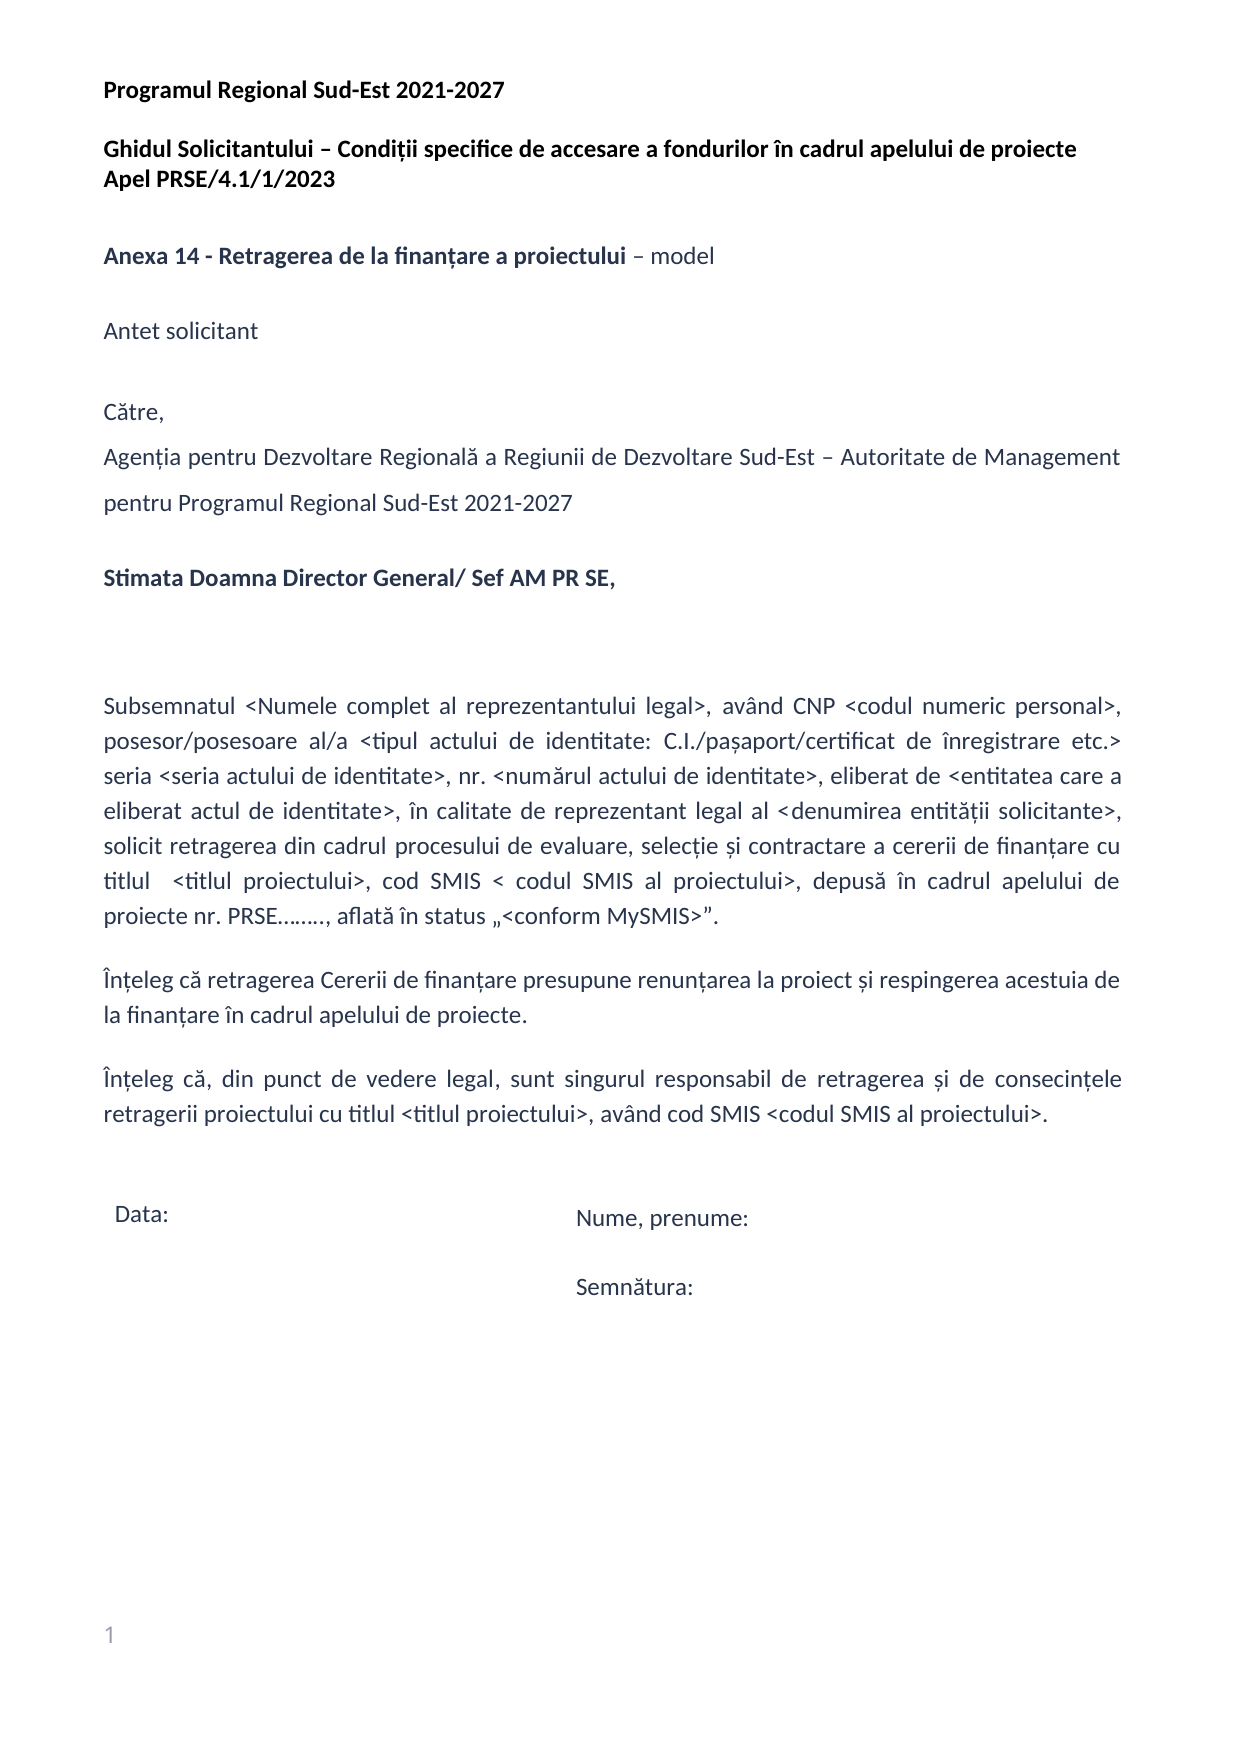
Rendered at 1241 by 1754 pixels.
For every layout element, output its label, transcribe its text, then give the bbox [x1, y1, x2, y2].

text Către, [103, 396, 1122, 426]
text Stimata Doamna Director General/ Sef AM PR SE, [103, 562, 1122, 592]
text Subsemnatul <Numele complet al reprezentantului legal>, având CNP <codul numeric personal>, posesor/posesoare al/a <tipul actului de identitate: C.I./pașaport/certificat de înregistrare etc.> seria <seria actului de identitate>, nr. <numărul actului de identitate>, eliberat de <entitatea care a eliberat actul de identitate>, în calitate de reprezentant legal al <denumirea entității solicitante>, solicit retragerea din cadrul procesului de evaluare, selecție și contractare a cererii de finanțare cu titlul <titlul proiectului>, cod SMIS < codul SMIS al proiectului>, depusă în cadrul apelului de proiecte nr. PRSE…….., aflată în status „<conform MySMIS>”. [103, 690, 1122, 931]
text Anexa 14 - Retragerea de la finanțare a proiectului – model [103, 240, 1122, 271]
table_header Nume, prenume: Semnătura: [565, 1198, 1026, 1356]
text Agenția pentru Dezvoltare Regională a Regiunii de Dezvoltare Sud-Est – Autoritate de Management pentru Programul Regional Sud-Est 2021-2027 [103, 441, 1122, 518]
text Antet solicitant [103, 315, 1123, 345]
text Înțeleg că, din punct de vedere legal, sunt singurul responsabil de retragerea și de consecințele retragerii proiectului cu titlul <titlul proiectului>, având cod SMIS <codul SMIS al proiectului>. [103, 1064, 1122, 1129]
text Înțeleg că retragerea Cererii de finanțare presupune renunțarea la proiect și respingerea acestuia de la finanțare în cadrul apelului de proiecte. [103, 964, 1122, 1030]
table_header Data: [103, 1198, 564, 1356]
